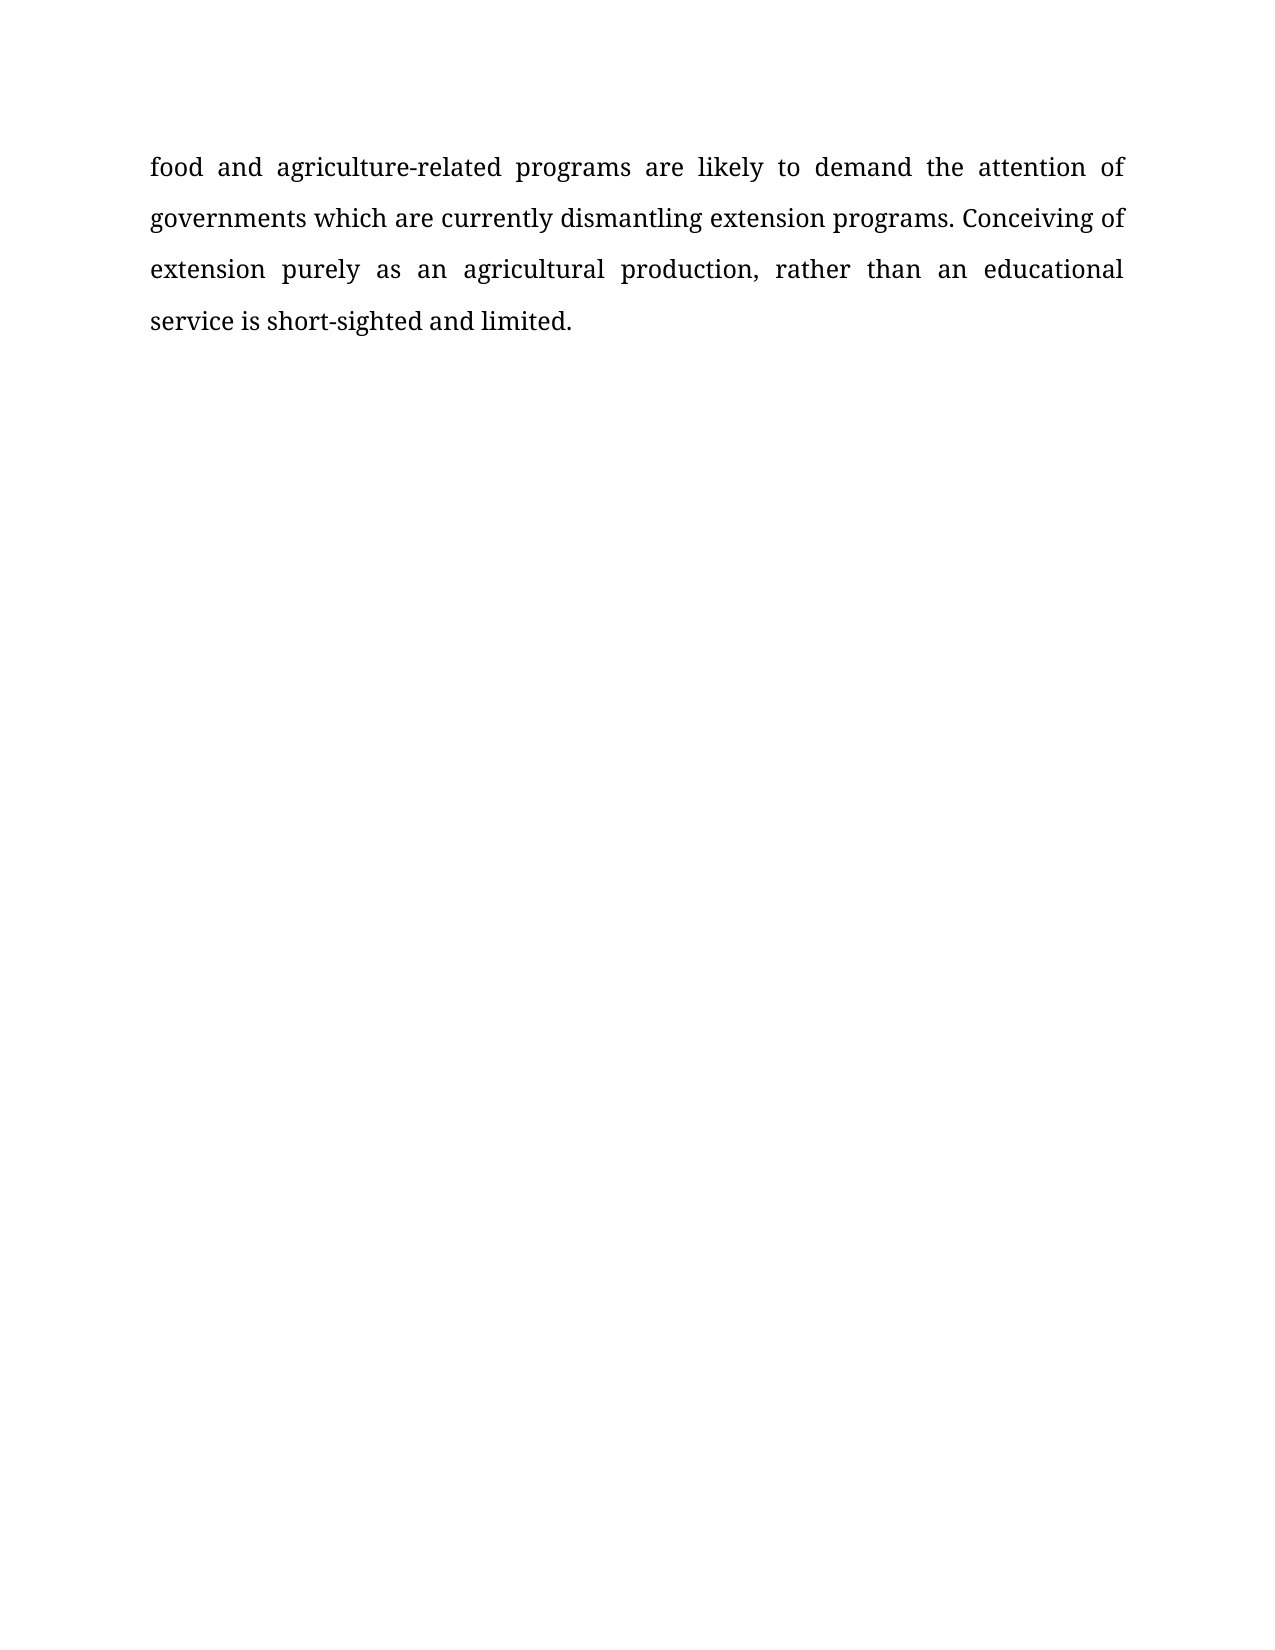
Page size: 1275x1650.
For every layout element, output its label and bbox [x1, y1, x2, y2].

text [150, 150, 1125, 337]
